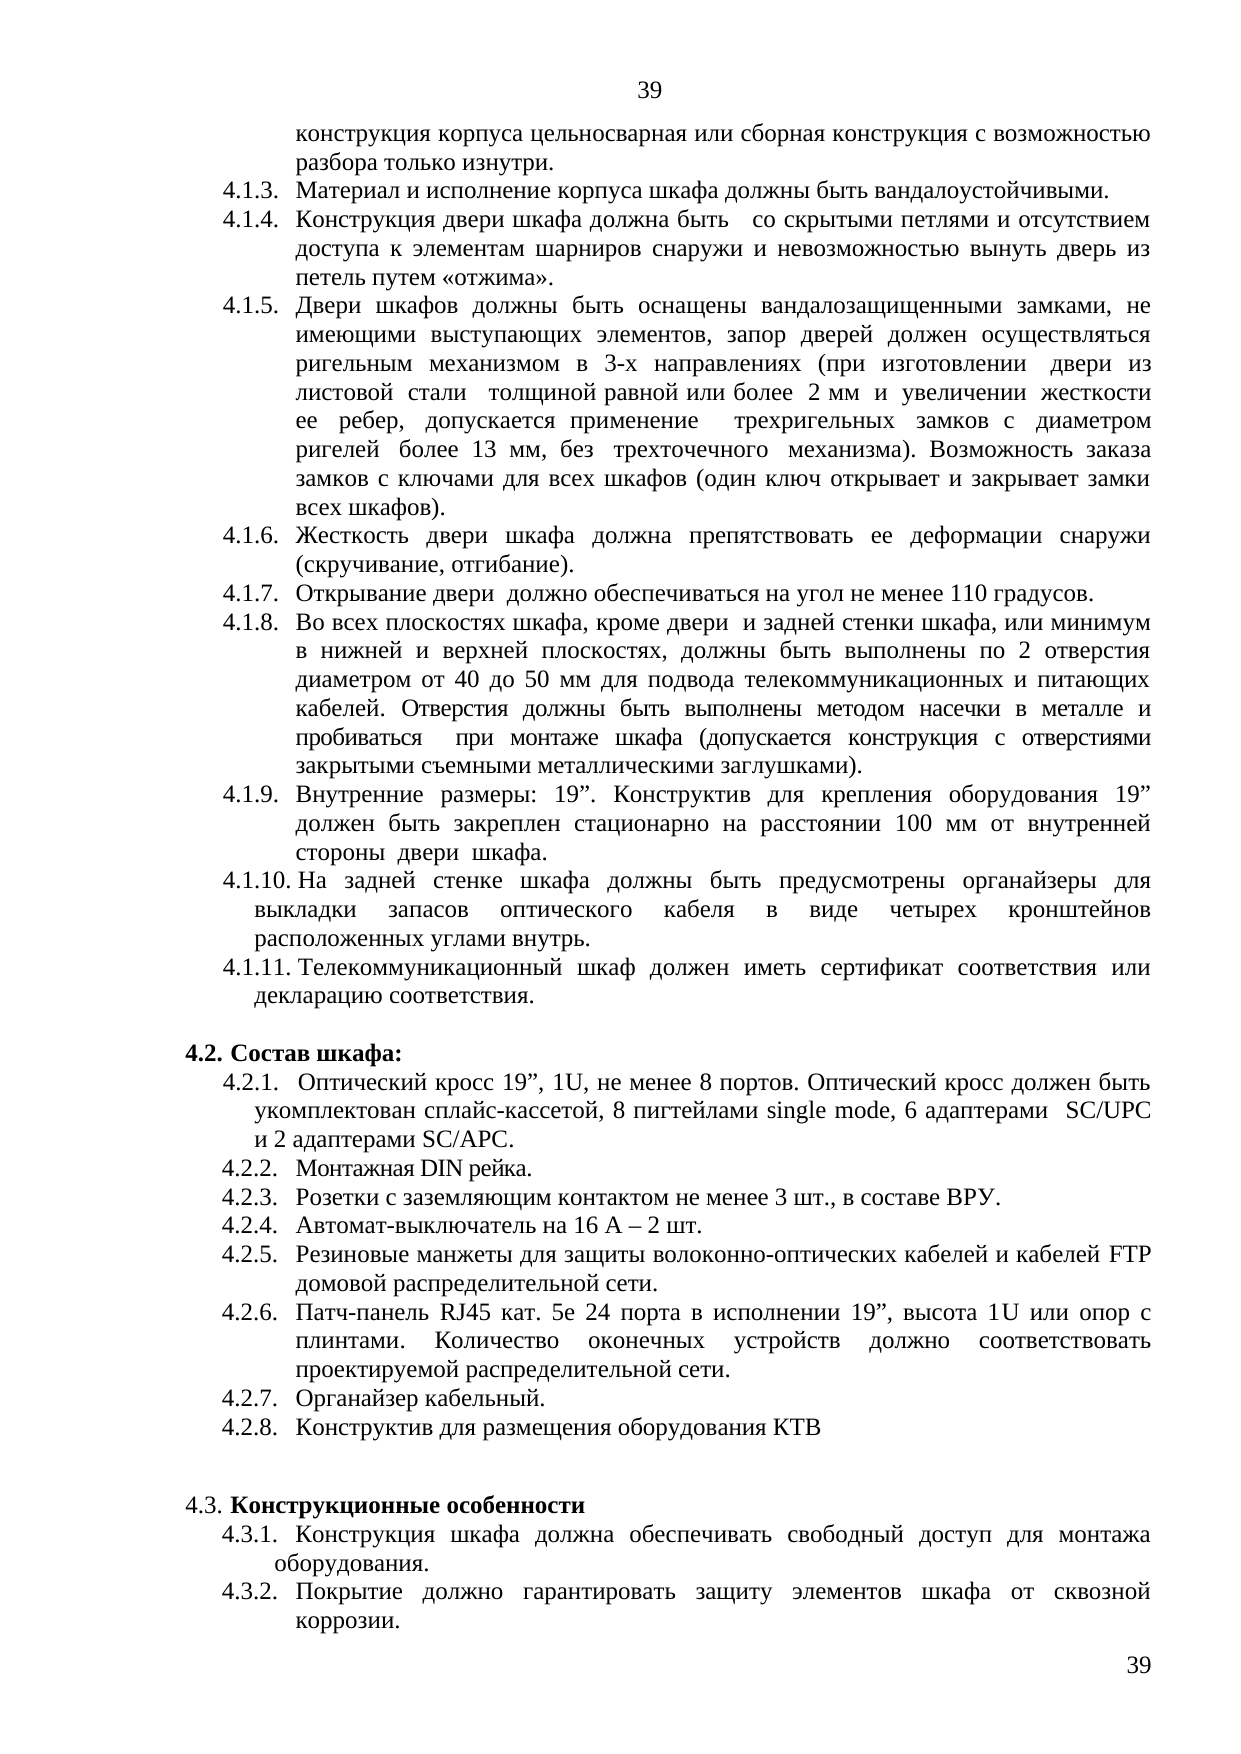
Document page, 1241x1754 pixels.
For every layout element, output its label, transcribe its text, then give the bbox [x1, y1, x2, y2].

list Розетки с заземляющим контактом не менее 3 шт., в составе ВРУ. [222, 1182, 1152, 1211]
list Состав шкафа: [185, 1038, 1152, 1067]
list Монтажная DIN рейка. [222, 1153, 1152, 1182]
list Телекоммуникационный шкаф должен иметь сертификат соответствия или декларацию соответствия. [223, 952, 1152, 1009]
list Конструкция двери шкафа должна быть со скрытыми петлями и отсутствием доступа к элементам шарниров снаружи и невозможностью вынуть дверь из петель путем «отжима». [223, 204, 1152, 291]
list Материал и исполнение корпуса шкафа должны быть вандалоустойчивыми. [223, 176, 1152, 204]
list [223, 118, 1152, 176]
list Внутренние размеры: 19”. Конструктив для крепления оборудования 19” должен быть закреплен стационарно на расстоянии 100 мм от внутренней стороны двери шкафа. [223, 779, 1152, 866]
list Органайзер кабельный. [222, 1383, 1152, 1412]
list Оптический кросс 19”, 1U, не менее 8 портов. Оптический кросс должен быть укомплектован сплайс-кассетой, 8 пигтейлами single mode, 6 адаптерами SC/UPC и 2 адаптерами SC/APC. [223, 1067, 1152, 1153]
list Резиновые манжеты для защиты волоконно-оптических кабелей и кабелей FTP домовой распределительной сети. [222, 1239, 1152, 1297]
list Конструктив для размещения оборудования КТВ [222, 1412, 1152, 1441]
list Открывание двери должно обеспечиваться на угол не менее 110 градусов. [223, 578, 1152, 607]
list Конструкция шкафа должна обеспечивать свободный доступ для монтажа оборудования. [222, 1519, 1152, 1576]
list Покрытие должно гарантировать защиту элементов шкафа от сквозной коррозии. [222, 1576, 1152, 1634]
list Во всех плоскостях шкафа, кроме двери и задней стенки шкафа, или минимум в нижней и верхней плоскостях, должны быть выполнены по 2 отверстия диаметром от 40 до 50 мм для подвода телекоммуникационных и питающих кабелей. Отверстия должны быть выполнены методом насечки в металле и пробиваться при монтаже шкафа (допускается конструкция с отверстиями закрытыми съемными металлическими заглушками). [223, 607, 1152, 779]
list На задней стенке шкафа должны быть предусмотрены органайзеры для выкладки запасов оптического кабеля в виде четырех кронштейнов расположенных углами внутрь. [223, 866, 1152, 952]
list Автомат-выключатель на 16 А – 2 шт. [222, 1211, 1152, 1239]
list Конструкционные особенности [185, 1490, 1152, 1519]
list Двери шкафов должны быть оснащены вандалозащищенными замками, не имеющими выступающих элементов, запор дверей должен осуществляться ригельным механизмом в 3-х направлениях (при изготовлении двери из листовой стали толщиной равной или более 2 мм и увеличении жесткости ее ребер, допускается применение трехригельных замков с диаметром ригелей более 13 мм, без трехточечного механизма). Возможность заказа замков с ключами для всех шкафов (один ключ открывает и закрывает замки всех шкафов). [223, 291, 1152, 521]
list Жесткость двери шкафа должна препятствовать ее деформации снаружи (скручивание, отгибание). [223, 521, 1152, 578]
list Патч-панель RJ45 кат. 5е 24 порта в исполнении 19”, высота 1U или опор с плинтами. Количество оконечных устройств должно соответствовать проектируемой распределительной сети. [222, 1297, 1152, 1383]
